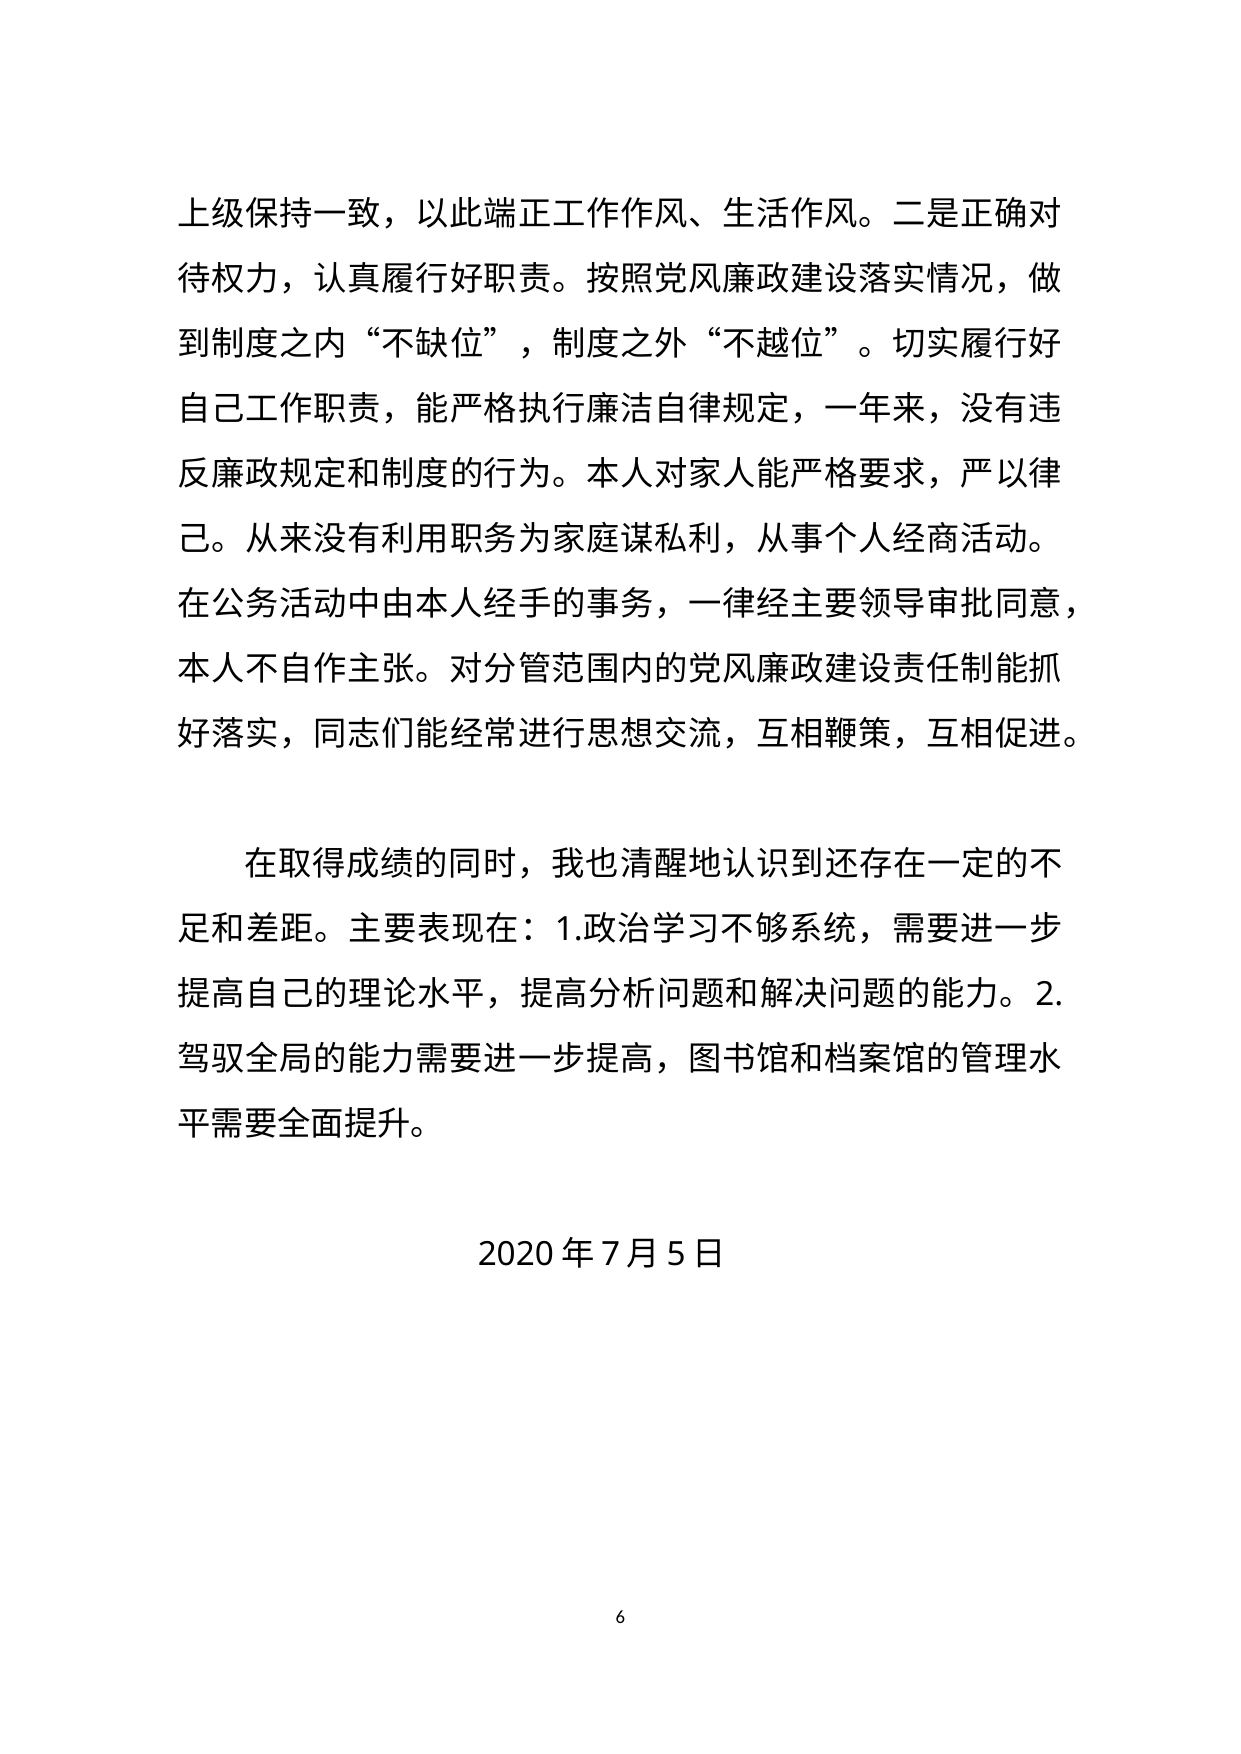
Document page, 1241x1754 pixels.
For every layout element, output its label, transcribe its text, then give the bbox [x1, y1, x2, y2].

text 2020年7月5日 [177, 1218, 1063, 1283]
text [177, 178, 1063, 828]
text 在取得成绩的同时，我也清醒地认识到还存在一定的不足和差距。主要表现在：1.政治学习不够系统，需要进一步提高自己的理论水平，提高分析问题和解决问题的能力。2.驾驭全局的能力需要进一步提高，图书馆和档案馆的管理水平需要全面提升。 [177, 828, 1063, 1153]
